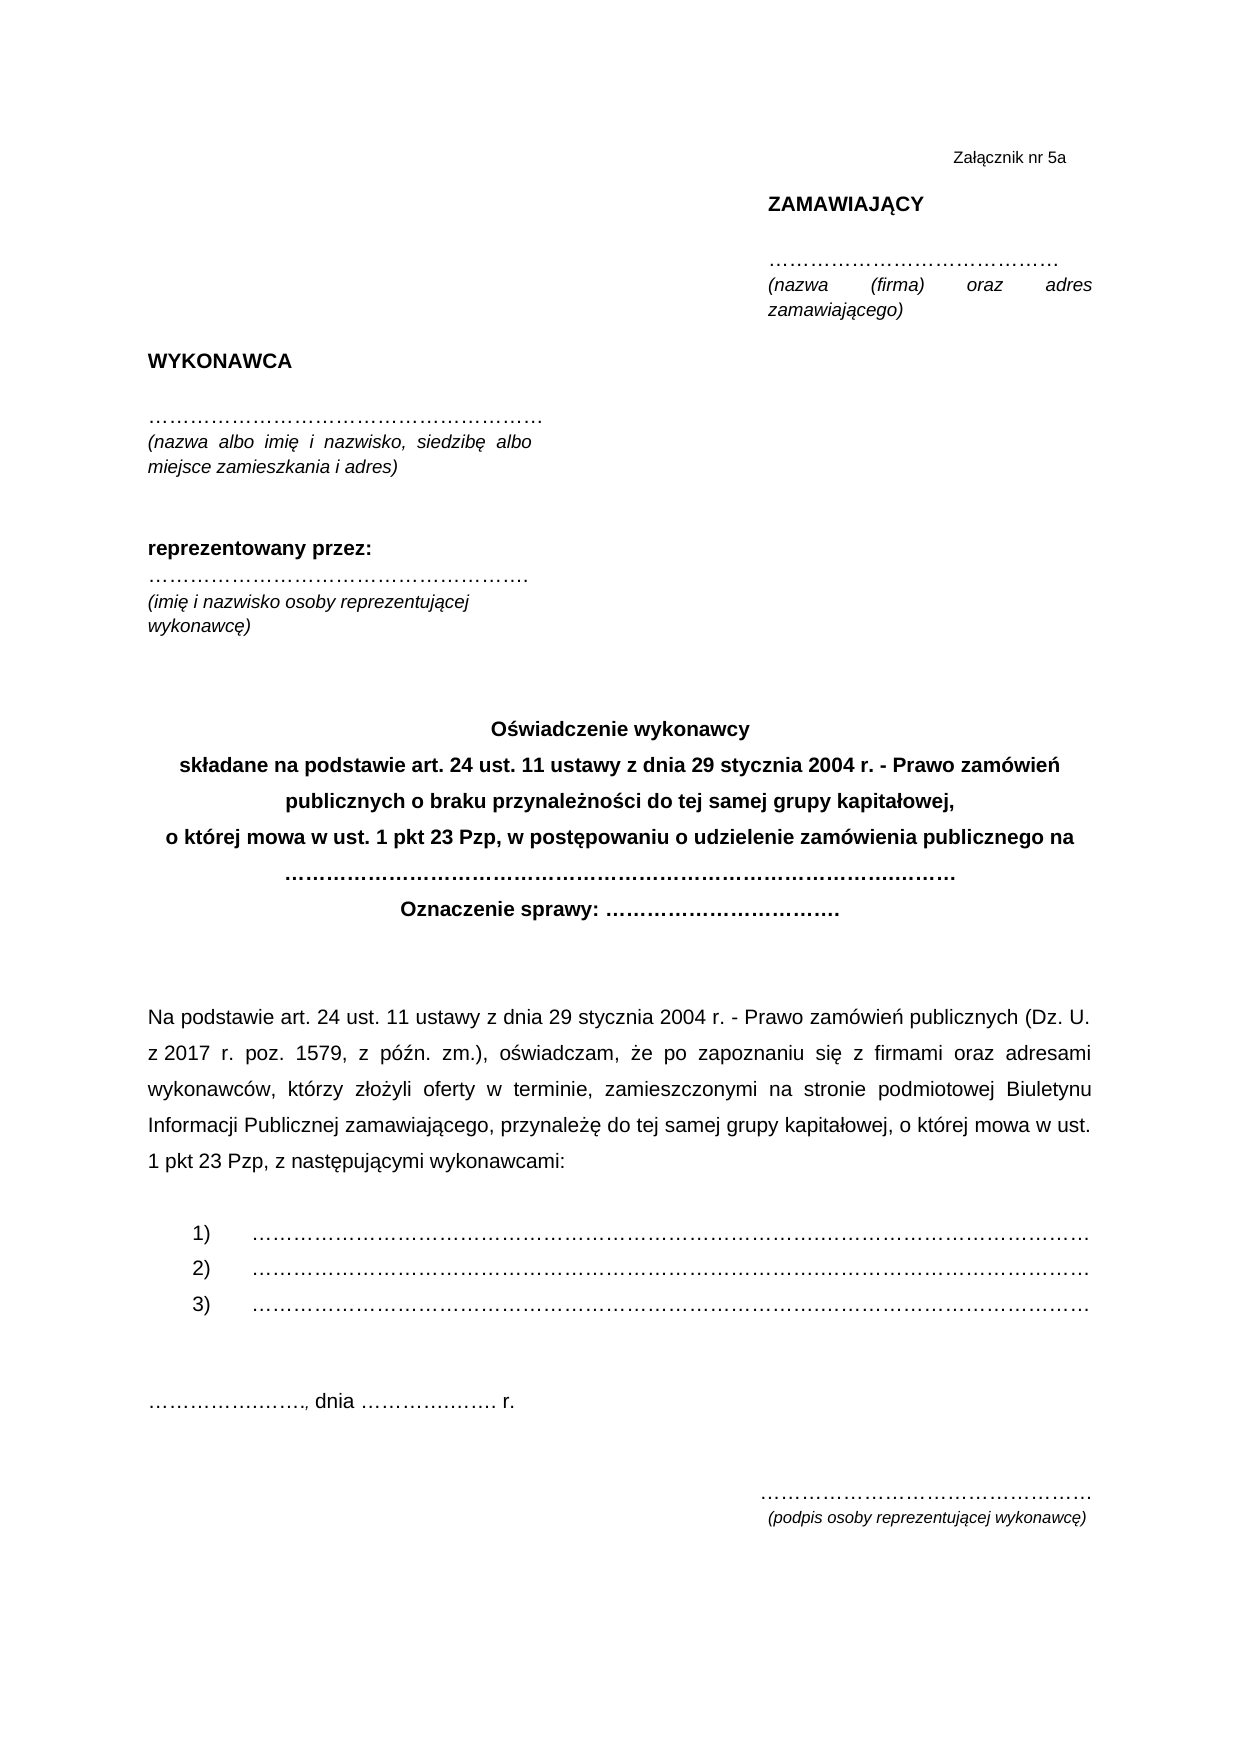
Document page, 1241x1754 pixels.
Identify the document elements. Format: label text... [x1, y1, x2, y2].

text (nazwa albo imię i nazwisko, siedzibę albo miejsce zamieszkania i adres) [148, 431, 532, 477]
text ZAMAWIAJĄCY [694, 192, 1093, 216]
text reprezentowany przez: [148, 536, 1093, 559]
text ………………………………………… [148, 1480, 1093, 1504]
text o której mowa w ust. 1 pkt 23 Pzp, w postępowaniu o udzielenie zamówienia publicznego na …………………………………………………………………………….……… [148, 825, 1093, 885]
text …………….……., dnia ………….……. r. [148, 1389, 1093, 1413]
text Oświadczenie wykonawcy [148, 717, 1093, 741]
text Załącznik nr 5a [694, 148, 1093, 167]
text Oznaczenie sprawy: ……………………………. [148, 897, 1093, 921]
text …………………………………… [768, 247, 1093, 271]
list ……………………………………………………………………….………………………………… [192, 1220, 1093, 1244]
text ………………………………………………. [148, 563, 532, 587]
text ………………………………………………… [148, 403, 561, 427]
text (imię i nazwisko osoby reprezentującej wykonawcę) [148, 591, 472, 637]
list ……………………………………………………………………….………………………………… [192, 1256, 1093, 1280]
text Na podstawie art. 24 ust. 11 ustawy z dnia 29 stycznia 2004 r. - Prawo zamówień publicznych (Dz. U. z 2017 r. poz. 1579, z późn. zm.), oświadczam, że po zapoznaniu się z firmami oraz adresami wykonawców, którzy złożyli oferty w terminie, zamieszczonymi na stronie podmiotowej Biuletynu Informacji Publicznej zamawiającego, przynależę do tej samej grupy kapitałowej, o której mowa w ust. 1 pkt 23 Pzp, z następującymi wykonawcami: [148, 1005, 1093, 1172]
text (nazwa (firma) oraz adres zamawiającego) [768, 274, 1093, 320]
text (podpis osoby reprezentującej wykonawcę) [738, 1508, 1093, 1527]
text składane na podstawie art. 24 ust. 11 ustawy z dnia 29 stycznia 2004 r. - Prawo zamówień publicznych o braku przynależności do tej samej grupy kapitałowej, [148, 753, 1093, 813]
text WYKONAWCA [148, 348, 1093, 372]
list ……………………………………………………………………….………………………………… [192, 1292, 1093, 1316]
